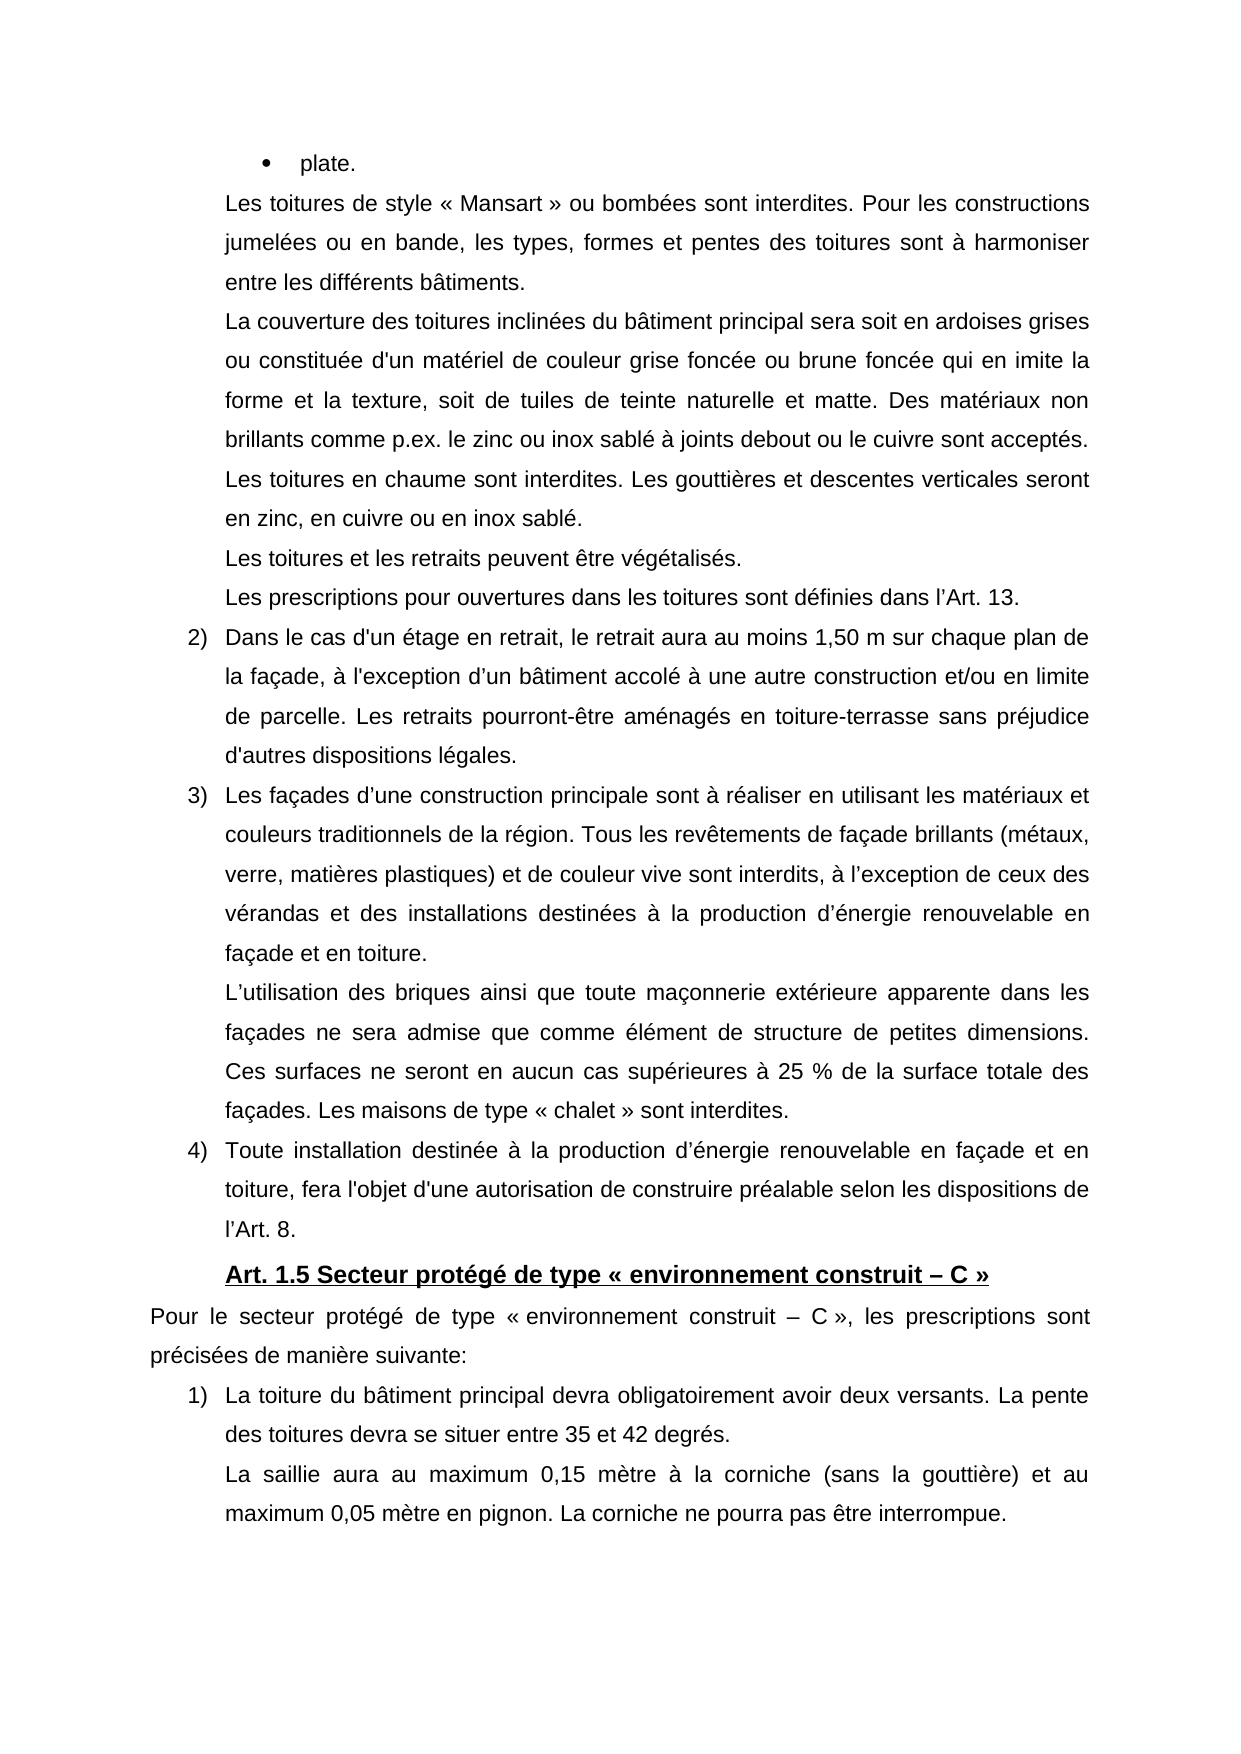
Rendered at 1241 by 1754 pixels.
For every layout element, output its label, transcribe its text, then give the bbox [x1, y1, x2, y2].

text La saillie aura au maximum 0,15 mètre à la corniche (sans la gouttière) et au maximum 0,05 mètre en pignon. La corniche ne pourra pas être interrompue. [225, 1461, 1090, 1526]
text Les toitures et les retraits peuvent être végétalisés. [225, 545, 1090, 571]
list Toute installation destinée à la production d’énergie renouvelable en façade et en toiture, fera l'objet d'une autorisation de construire préalable selon les dispositions de l’Art. 8. [187, 1137, 1090, 1242]
text La couverture des toitures inclinées du bâtiment principal sera soit en ardoises grises ou constituée d'un matériel de couleur grise foncée ou brune foncée qui en imite la forme et la texture, soit de tuiles de teinte naturelle et matte. Des matériaux non brillants comme p.ex. le zinc ou inox sablé à joints debout ou le cuivre sont acceptés. Les toitures en chaume sont interdites. Les gouttières et descentes verticales seront en zinc, en cuivre ou en inox sablé. [225, 308, 1090, 532]
text Pour le secteur protégé de type « environnement construit – C », les prescriptions sont précisées de manière suivante: [150, 1303, 1090, 1368]
list Les façades d’une construction principale sont à réaliser en utilisant les matériaux et couleurs traditionnels de la région. Tous les revêtements de façade brillants (métaux, verre, matières plastiques) et de couleur vive sont interdits, à l’exception de ceux des vérandas et des installations destinées à la production d’énergie renouvelable en façade et en toiture. [187, 782, 1090, 966]
text Les prescriptions pour ouvertures dans les toitures sont définies dans l’Art. 13. [225, 584, 1090, 611]
list La toiture du bâtiment principal devra obligatoirement avoir deux versants. La pente des toitures devra se situer entre 35 et 42 degrés. [187, 1382, 1090, 1447]
text Les toitures de style « Mansart » ou bombées sont interdites. Pour les constructions jumelées ou en bande, les types, formes et pentes des toitures sont à harmoniser entre les différents bâtiments. [225, 189, 1090, 295]
list plate. [262, 150, 1090, 176]
list Dans le cas d'un étage en retrait, le retrait aura au moins 1,50 m sur chaque plan de la façade, à l'exception d’un bâtiment accolé à une autre construction et/ou en limite de parcelle. Les retraits pourront-être aménagés en toiture-terrasse sans préjudice d'autres dispositions légales. [187, 624, 1090, 768]
text L’utilisation des briques ainsi que toute maçonnerie extérieure apparente dans les façades ne sera admise que comme élément de structure de petites dimensions. Ces surfaces ne seront en aucun cas supérieures à 25 % de la surface totale des façades. Les maisons de type « chalet » sont interdites. [225, 979, 1090, 1124]
subtitle Art. 1.5 Secteur protégé de type « environnement construit – C » [225, 1259, 1090, 1288]
